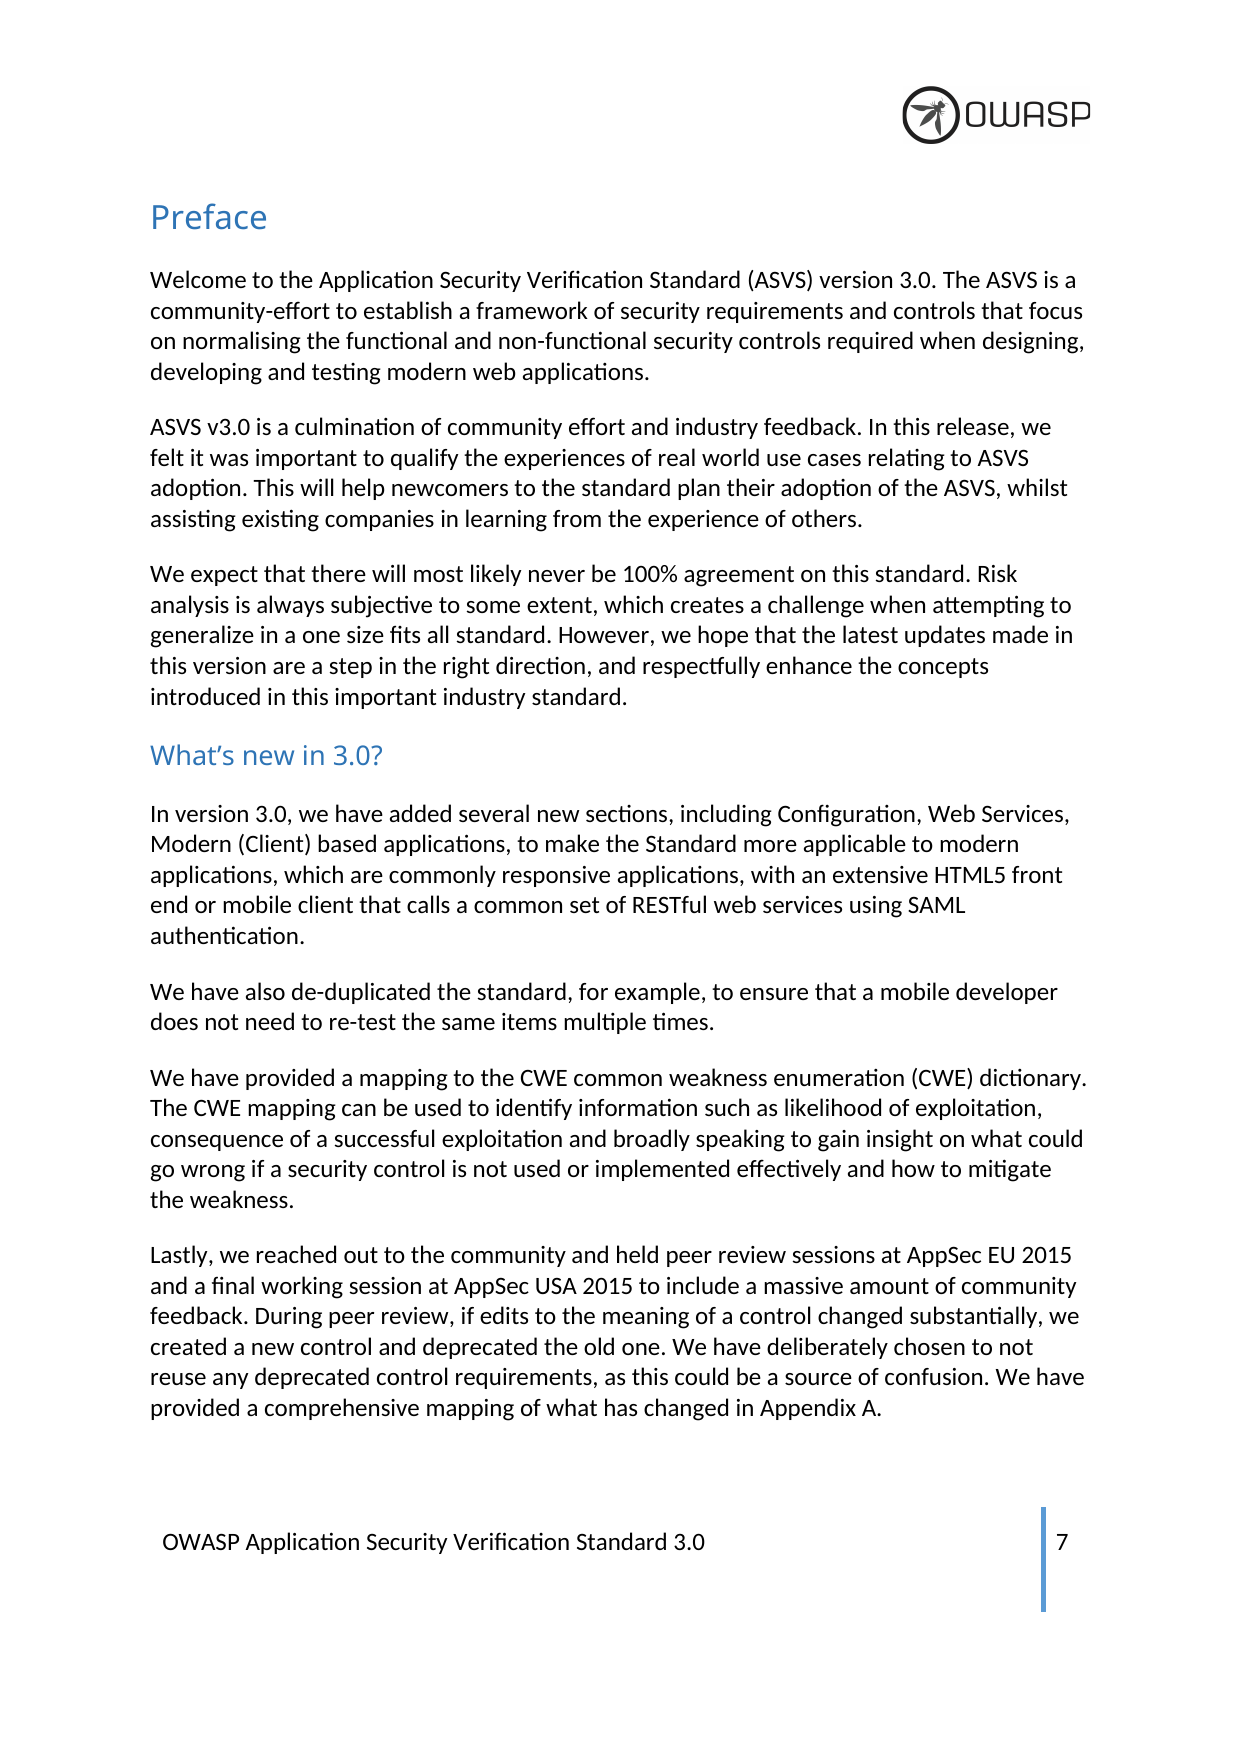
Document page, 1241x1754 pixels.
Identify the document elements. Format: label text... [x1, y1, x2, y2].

text We have also de-duplicated the standard, for example, to ensure that a mobile developer does not need to re-test the same items multiple times. [150, 976, 1090, 1037]
text In version 3.0, we have added several new sections, including Configuration, Web Services, Modern (Client) based applications, to make the Standard more applicable to modern applications, which are commonly responsive applications, with an extensive HTML5 front end or mobile client that calls a common set of RESTful web services using SAML authentication. [150, 798, 1090, 951]
picture [902, 86, 1091, 144]
subtitle What’s new in 3.0? [150, 736, 1090, 773]
text ASVS v3.0 is a culmination of community effort and industry feedback. In this release, we felt it was important to qualify the experiences of real world use cases relating to ASVS adoption. This will help newcomers to the standard plan their adoption of the ASVS, whilst assisting existing companies in learning from the experience of others. [150, 411, 1090, 533]
text We expect that there will most likely never be 100% agreement on this standard. Risk analysis is always subjective to some extent, which creates a challenge when attempting to generalize in a one size fits all standard. However, we hope that the latest updates made in this version are a step in the right direction, and respectfully enhance the concepts introduced in this important industry standard. [150, 558, 1090, 711]
text We have provided a mapping to the CWE common weakness enumeration (CWE) dictionary. The CWE mapping can be used to identify information such as likelihood of exploitation, consequence of a successful exploitation and broadly speaking to gain insight on what could go wrong if a security control is not used or implemented effectively and how to mitigate the weakness. [150, 1062, 1090, 1214]
text Welcome to the Application Security Verification Standard (ASVS) version 3.0. The ASVS is a community-effort to establish a framework of security requirements and controls that focus on normalising the functional and non-functional security controls required when designing, developing and testing modern web applications. [150, 264, 1090, 386]
text Lastly, we reached out to the community and held peer review sessions at AppSec EU 2015 and a final working session at AppSec USA 2015 to include a massive amount of community feedback. During peer review, if edits to the meaning of a control changed substantially, we created a new control and deprecated the old one. We have deliberately chosen to not reuse any deprecated control requirements, as this could be a source of confusion. We have provided a comprehensive mapping of what has changed in Appendix A. [150, 1239, 1090, 1422]
subtitle Preface [150, 194, 1090, 239]
